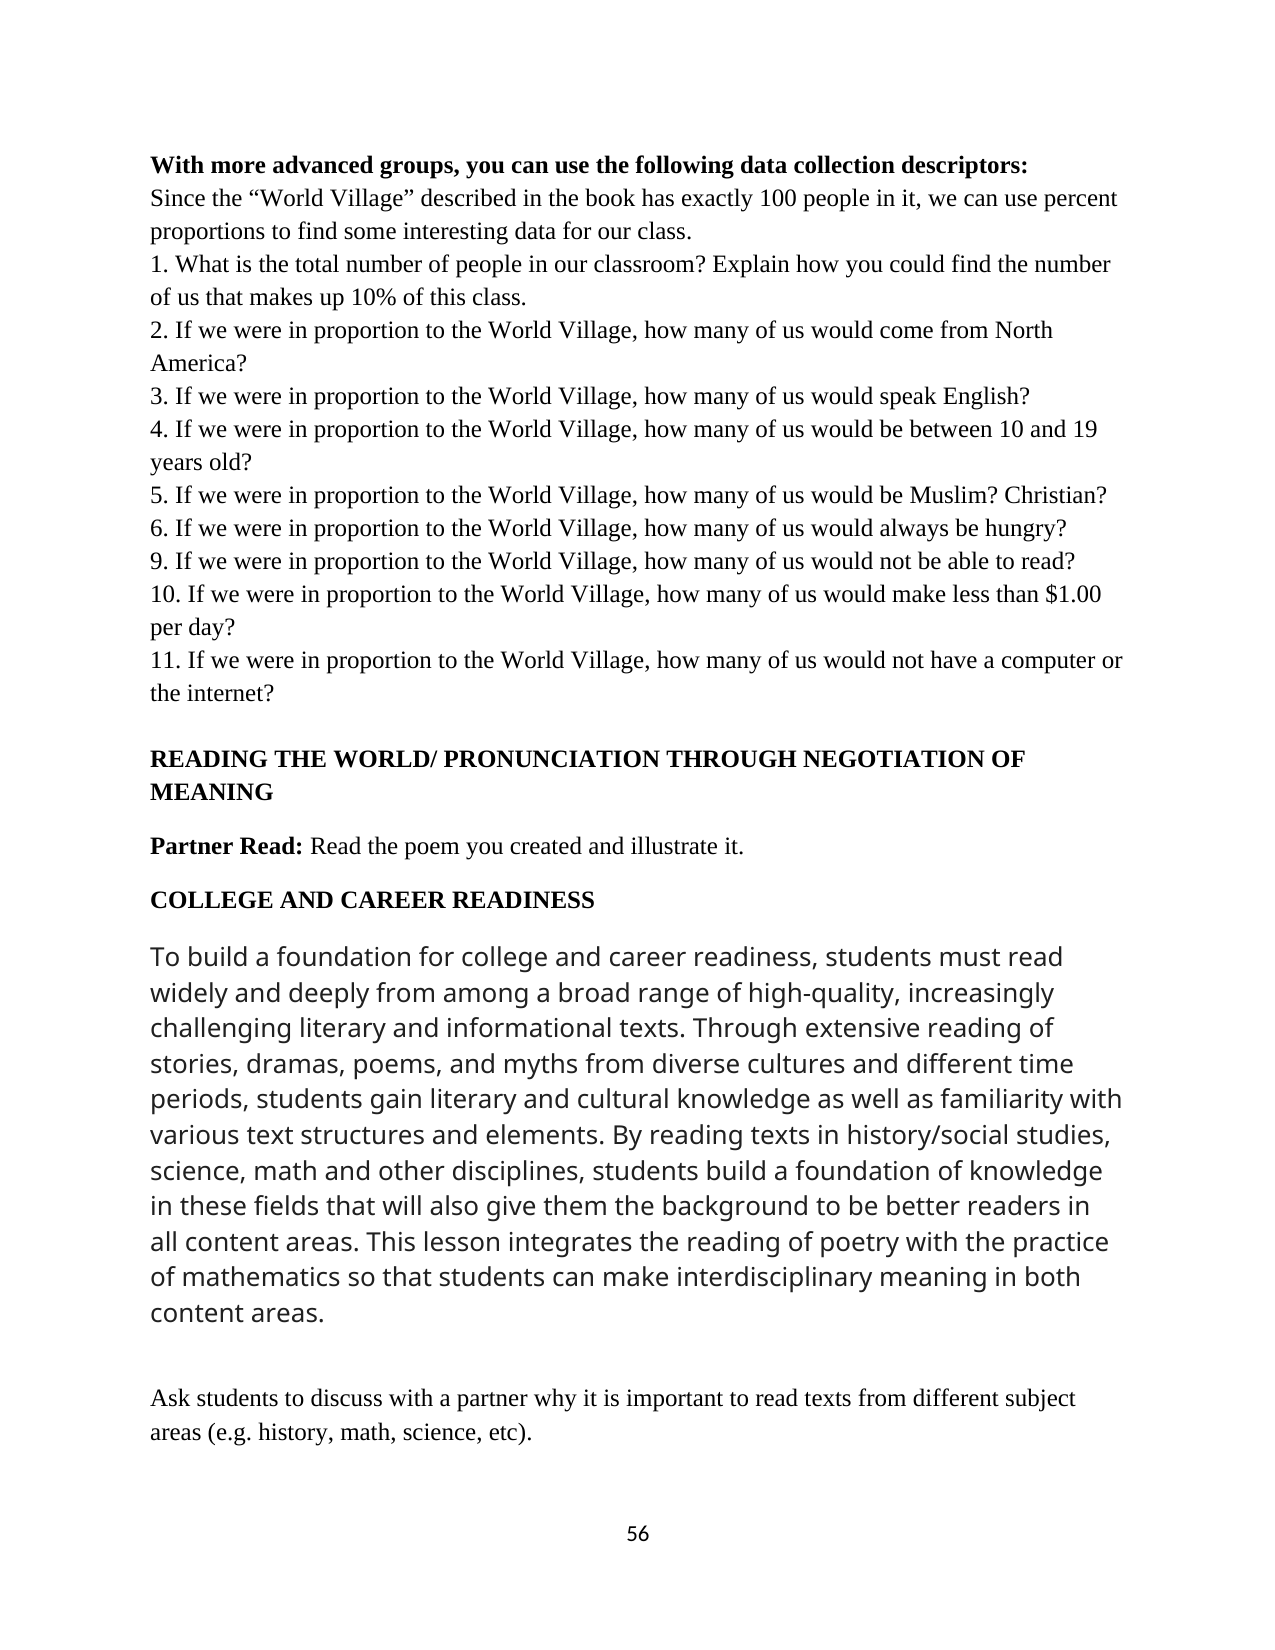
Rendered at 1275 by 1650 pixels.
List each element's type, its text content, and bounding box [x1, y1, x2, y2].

text Ask students to discuss with a partner why it is important to read texts from different subject areas (e.g. history, math, science, etc). [150, 1383, 1125, 1445]
text 2. If we were in proportion to the World Village, how many of us would come from North America? [150, 315, 1125, 377]
text To build a foundation for college and career readiness, students must read widely and deeply from among a broad range of high-quality, increasingly challenging literary and informational texts. Through extensive reading of stories, dramas, poems, and myths from diverse cultures and different time periods, students gain literary and cultural knowledge as well as familiarity with various text structures and elements. By reading texts in history/social studies, science, math and other disciplines, students build a foundation of knowledge in these fields that will also give them the background to be better readers in all content areas. This lesson integrates the reading of poetry with the practice of mathematics so that students can make interdisciplinary meaning in both content areas. [150, 939, 1125, 1330]
text 5. If we were in proportion to the World Village, how many of us would be Muslim? Christian? [150, 480, 1125, 509]
text 4. If we were in proportion to the World Village, how many of us would be between 10 and 19 years old? [150, 414, 1125, 476]
text 11. If we were in proportion to the World Village, how many of us would not have a computer or the internet? [150, 645, 1125, 707]
text Since the “World Village” described in the book has exactly 100 people in it, we can use percent proportions to find some interesting data for our class. [150, 183, 1125, 245]
text 10. If we were in proportion to the World Village, how many of us would make less than $1.00 per day? [150, 579, 1125, 641]
text With more advanced groups, you can use the following data collection descriptors: [150, 150, 1125, 179]
text 9. If we were in proportion to the World Village, how many of us would not be able to read? [150, 546, 1125, 575]
text 3. If we were in proportion to the World Village, how many of us would speak English? [150, 381, 1125, 410]
text 1. What is the total number of people in our classroom? Explain how you could find the number of us that makes up 10% of this class. [150, 249, 1125, 311]
text 6. If we were in proportion to the World Village, how many of us would always be hungry? [150, 513, 1125, 542]
text READING THE WORLD/ PRONUNCIATION THROUGH NEGOTIATION OF MEANING [150, 744, 1125, 806]
text Partner Read: Read the poem you created and illustrate it. [150, 831, 1125, 860]
text COLLEGE AND CAREER READINESS [150, 885, 1125, 914]
